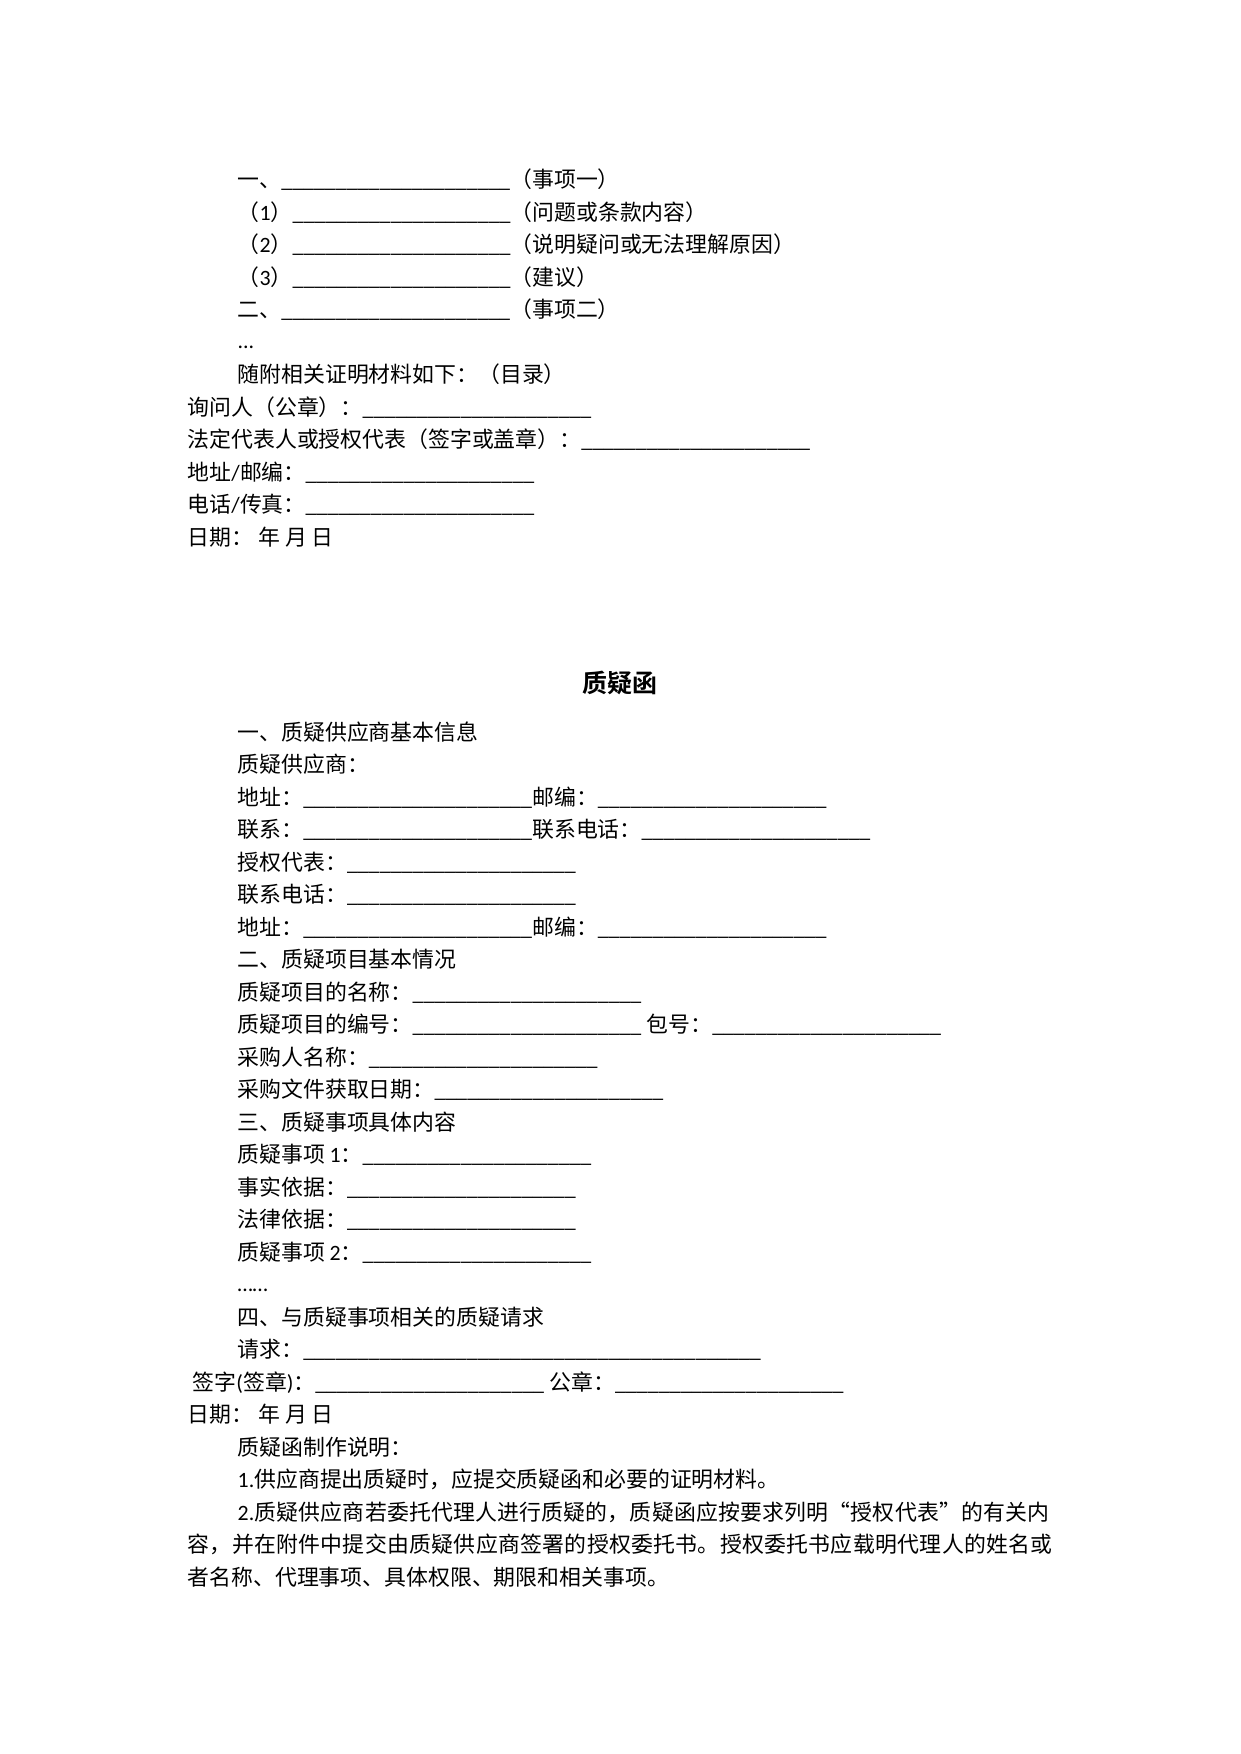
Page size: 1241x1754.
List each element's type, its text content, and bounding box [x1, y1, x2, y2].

text 法律依据：_____________________ [187, 1202, 1053, 1234]
text 电话/传真：_____________________ [187, 487, 1053, 519]
text 质疑项目的名称：_____________________ [187, 974, 1053, 1007]
text 日期： 年 月 日 [187, 519, 1053, 552]
text （2）____________________（说明疑问或无法理解原因） [187, 227, 1053, 259]
text 法定代表人或授权代表（签字或盖章）：_____________________ [187, 422, 1053, 454]
text 一、质疑供应商基本信息 [187, 714, 1053, 747]
text 地址/邮编：_____________________ [187, 454, 1053, 487]
text 地址：_____________________邮编：_____________________ [187, 779, 1053, 812]
text 采购人名称：_____________________ [187, 1039, 1053, 1072]
text 随附相关证明材料如下：（目录） [187, 357, 1053, 389]
text 地址：_____________________邮编：_____________________ [187, 909, 1053, 942]
text 签字(签章)：_____________________ 公章：_____________________ [187, 1364, 1053, 1397]
text 质疑函制作说明： [187, 1429, 1053, 1462]
text 请求：__________________________________________ [187, 1332, 1053, 1364]
text （3）____________________（建议） [187, 259, 1053, 292]
text 二、质疑项目基本情况 [187, 942, 1053, 974]
text 联系：_____________________联系电话：_____________________ [187, 812, 1053, 844]
text 三、质疑事项具体内容 [187, 1104, 1053, 1137]
text 询问人（公章）：_____________________ [187, 389, 1053, 422]
text （1）____________________（问题或条款内容） [187, 194, 1053, 227]
text 1.供应商提出质疑时，应提交质疑函和必要的证明材料。 [187, 1462, 1053, 1494]
text 2.质疑供应商若委托代理人进行质疑的，质疑函应按要求列明“授权代表”的有关内容，并在附件中提交由质疑供应商签署的授权委托书。授权委托书应载明代理人的姓名或者名称、代理事项、具体权限、期限和相关事项。 [187, 1494, 1053, 1592]
text 质疑事项2：_____________________ [187, 1234, 1053, 1267]
text 一、_____________________（事项一） [187, 162, 1053, 194]
text 授权代表：_____________________ [187, 844, 1053, 877]
text 日期： 年 月 日 [187, 1397, 1053, 1429]
text …… [187, 1267, 1053, 1299]
text 采购文件获取日期：_____________________ [187, 1072, 1053, 1104]
text 质疑项目的编号：_____________________ 包号：_____________________ [187, 1007, 1053, 1039]
text ... [187, 324, 1053, 357]
text 联系电话：_____________________ [187, 877, 1053, 909]
text 质疑函 [187, 649, 1053, 714]
text 质疑供应商： [187, 747, 1053, 779]
text 四、与质疑事项相关的质疑请求 [187, 1299, 1053, 1332]
text 事实依据：_____________________ [187, 1169, 1053, 1202]
text 质疑事项1：_____________________ [187, 1137, 1053, 1169]
text 二、_____________________（事项二） [187, 292, 1053, 324]
